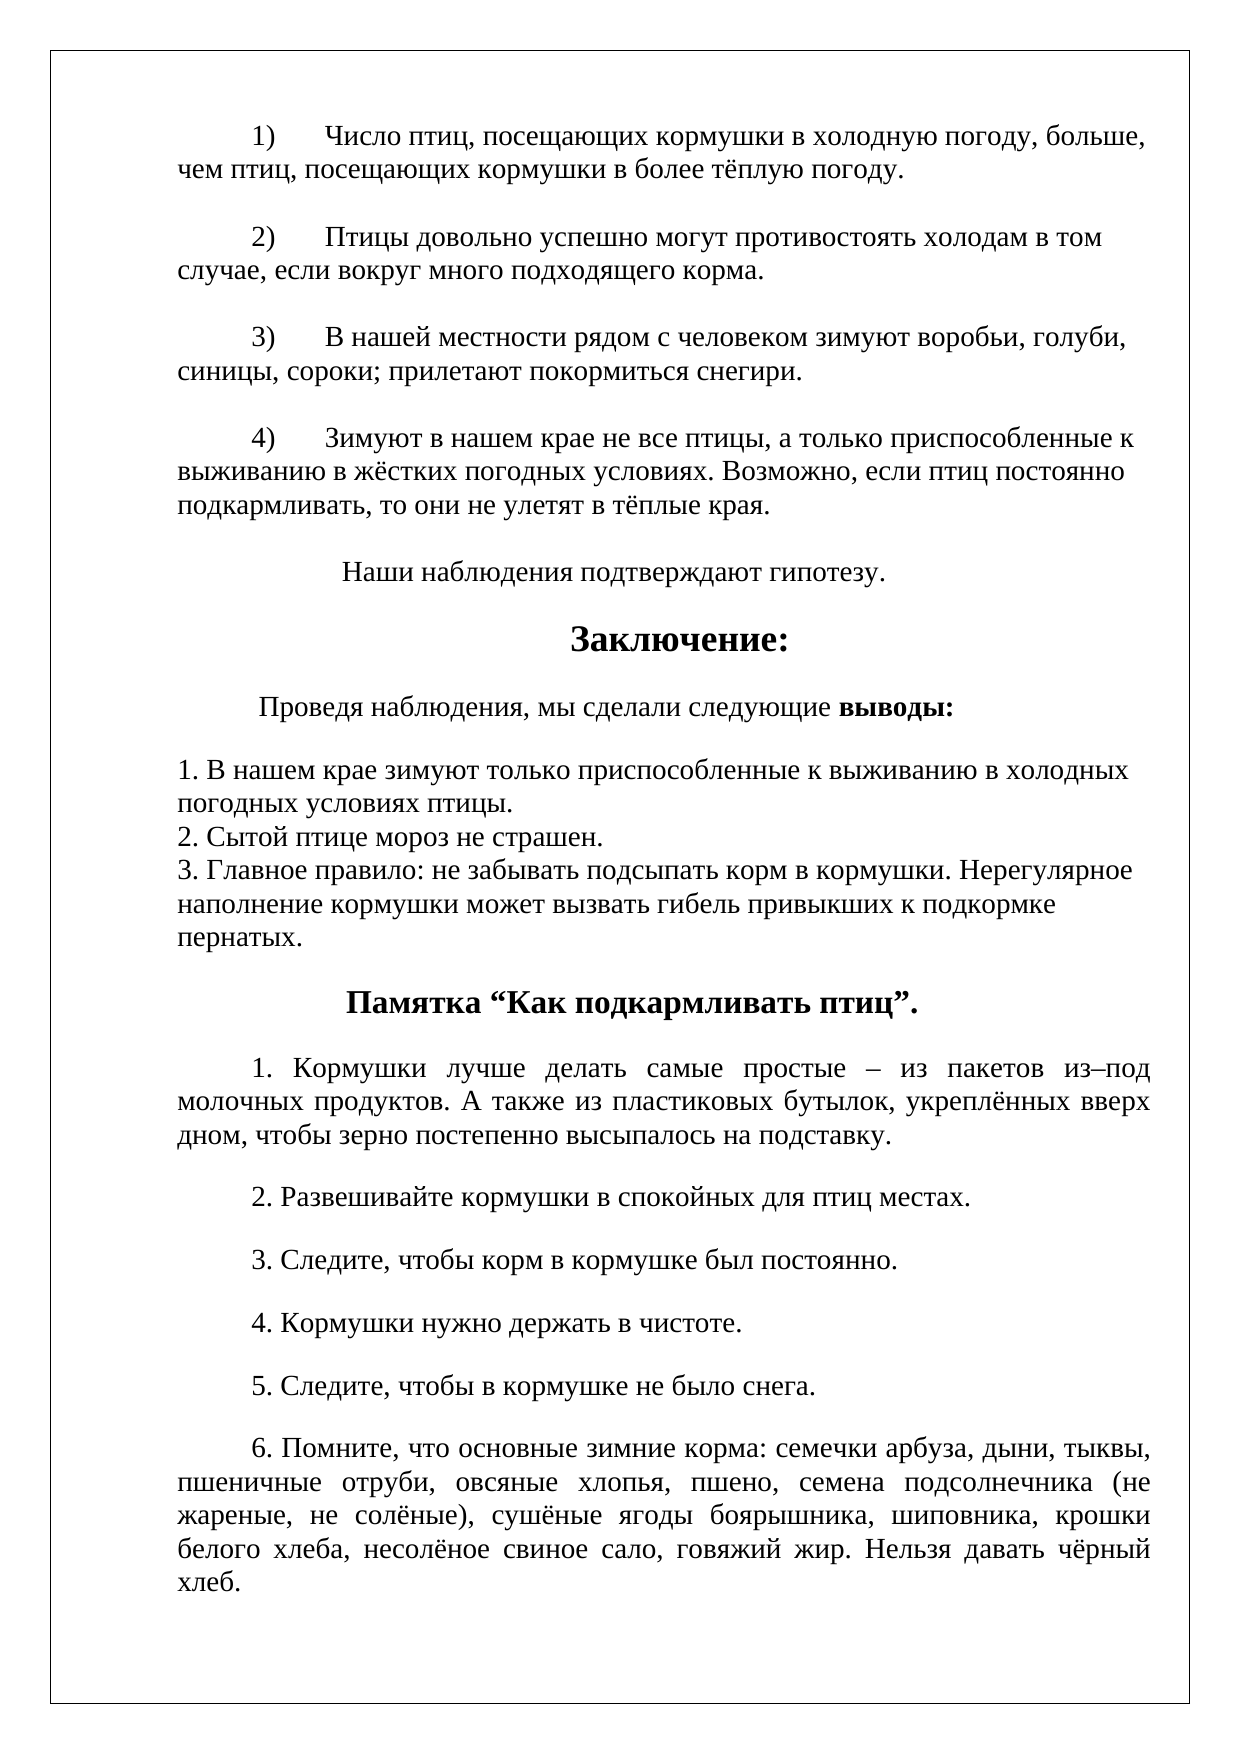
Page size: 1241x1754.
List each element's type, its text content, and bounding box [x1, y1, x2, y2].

text Заключение: [177, 617, 1152, 660]
text Памятка “Как подкармливать птиц”. [177, 982, 1152, 1021]
text Наши наблюдения подтверждают гипотезу. [268, 554, 1152, 588]
text 1. Кормушки лучше делать самые простые – из пакетов из–под молочных продуктов. А также из пластиковых бутылок, укреплённых вверх дном, чтобы зерно постепенно высыпалось на подставку. [177, 1050, 1152, 1150]
text 6. Помните, что основные зимние корма: семечки арбуза, дыни, тыквы, пшеничные отруби, овсяные хлопья, пшено, семена подсолнечника (не жареные, не солёные), сушёные ягоды боярышника, шиповника, крошки белого хлеба, несолёное свиное сало, говяжий жир. Нельзя давать чёрный хлеб. [177, 1430, 1152, 1598]
list Зимуют в нашем крае не все птицы, а только приспособленные к выживанию в жёстких погодных условиях. Возможно, если птиц постоянно подкармливать, то они не улетят в тёплые края. [177, 420, 1152, 521]
text Проведя наблюдения, мы сделали следующие выводы: [177, 689, 1152, 723]
list Птицы довольно успешно могут противостоять холодам в том случае, если вокруг много подходящего корма. [177, 219, 1152, 286]
text 3. Следите, чтобы корм в кормушке был постоянно. [177, 1242, 1152, 1276]
list В нашей местности рядом с человеком зимуют воробьи, голуби, синицы, сороки; прилетают покормиться снегири. [177, 319, 1152, 386]
text 5. Следите, чтобы в кормушке не было снега. [177, 1368, 1152, 1401]
list Число птиц, посещающих кормушки в холодную погоду, больше, чем птиц, посещающих кормушки в более тёплую погоду. [177, 118, 1152, 185]
text 2. Развешивайте кормушки в спокойных для птиц местах. [177, 1179, 1152, 1213]
text 4. Кормушки нужно держать в чистоте. [177, 1305, 1152, 1338]
text 1. В нашем крае зимуют только приспособленные к выживанию в холодных погодных условиях птицы. 2. Сытой птице мороз не страшен. 3. Главное правило: не забывать подсыпать корм в кормушки. Нерегулярное наполнение кормушки может вызвать гибель привыкших к подкормке пернатых. [177, 752, 1152, 953]
